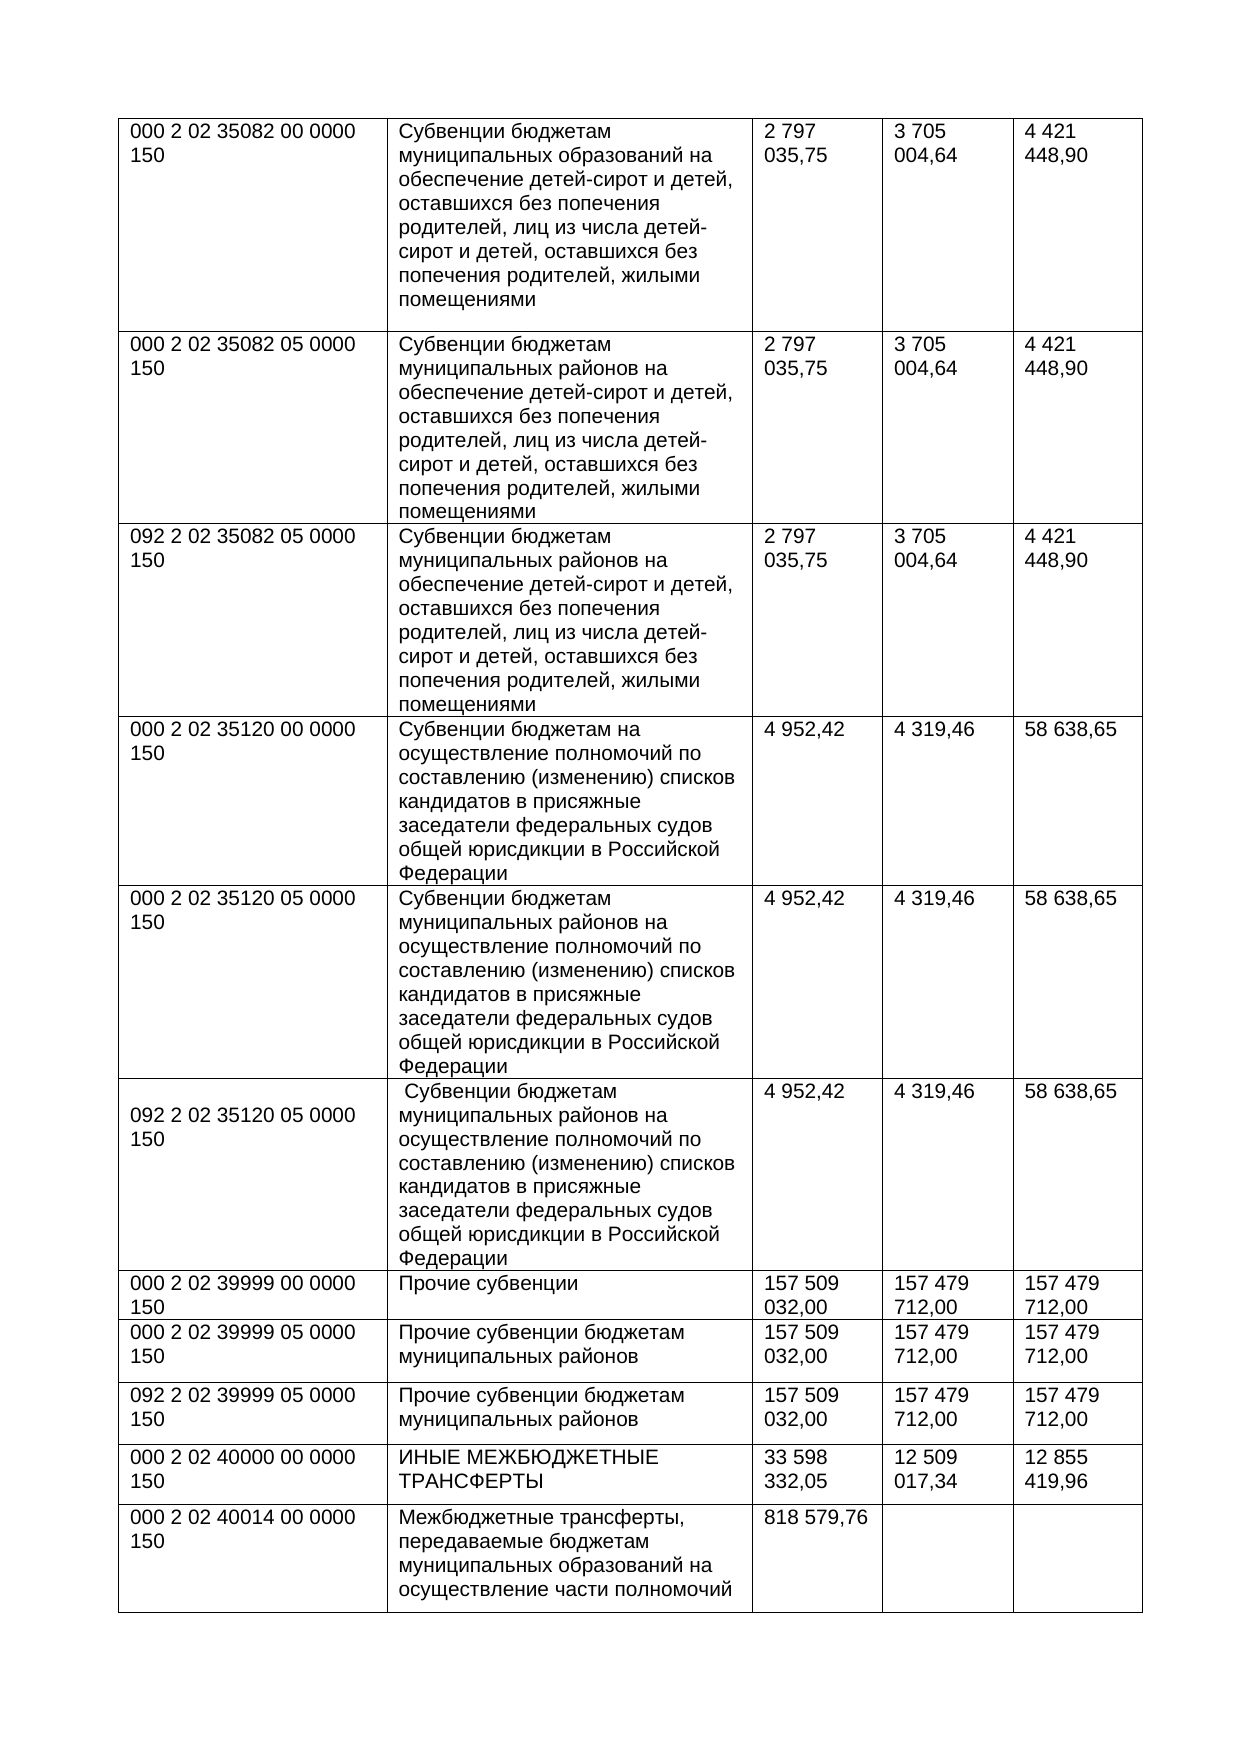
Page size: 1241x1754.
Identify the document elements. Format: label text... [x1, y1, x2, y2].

table_cell [883, 1505, 1013, 1612]
table_cell 12 855 419,96 [1014, 1445, 1142, 1503]
table_cell 092 2 02 39999 05 0000 150 [119, 1383, 387, 1444]
table_cell 157 479 712,00 [883, 1383, 1013, 1444]
table_cell 3 705 004,64 [883, 524, 1013, 716]
table_cell Субвенции бюджетам на осуществление полномочий по составлению (изменению) списков кандидатов в присяжные заседатели федеральных судов общей юрисдикции в Российской Федерации [388, 717, 752, 885]
table_cell 4 952,42 [753, 1079, 882, 1270]
table_cell 4 421 448,90 [1014, 119, 1142, 331]
table_cell 000 2 02 39999 00 0000 150 [119, 1271, 387, 1319]
table_cell 4 319,46 [883, 1079, 1013, 1270]
table_cell Прочие субвенции [388, 1271, 752, 1319]
table_cell 4 319,46 [883, 717, 1013, 885]
table_cell 157 509 032,00 [753, 1383, 882, 1444]
table_cell 157 479 712,00 [1014, 1271, 1142, 1319]
table_cell 12 509 017,34 [883, 1445, 1013, 1503]
table_cell Субвенции бюджетам муниципальных образований на обеспечение детей-сирот и детей, оставшихся без попечения родителей, лиц из числа детей-сирот и детей, оставшихся без попечения родителей, жилыми помещениями [388, 119, 752, 331]
table_cell Субвенции бюджетам муниципальных районов на обеспечение детей-сирот и детей, оставшихся без попечения родителей, лиц из числа детей-сирот и детей, оставшихся без попечения родителей, жилыми помещениями [388, 332, 752, 523]
table_cell 157 509 032,00 [753, 1271, 882, 1319]
table_cell 092 2 02 35082 05 0000 150 [119, 524, 387, 716]
table_cell 58 638,65 [1014, 1079, 1142, 1270]
table_cell Субвенции бюджетам муниципальных районов на осуществление полномочий по составлению (изменению) списков кандидатов в присяжные заседатели федеральных судов общей юрисдикции в Российской Федерации [388, 886, 752, 1077]
table_cell 4 421 448,90 [1014, 332, 1142, 523]
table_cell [388, 1505, 752, 1612]
table_cell 000 2 02 35120 05 0000 150 [119, 886, 387, 1077]
table_cell 157 509 032,00 [753, 1320, 882, 1382]
table_cell 157 479 712,00 [883, 1320, 1013, 1382]
table_cell Прочие субвенции бюджетам муниципальных районов [388, 1383, 752, 1444]
table_cell 2 797 035,75 [753, 119, 882, 331]
table_cell 58 638,65 [1014, 717, 1142, 885]
table_cell 000 2 02 35120 00 0000 150 [119, 717, 387, 885]
table_cell Прочие субвенции бюджетам муниципальных районов [388, 1320, 752, 1382]
table_cell 2 797 035,75 [753, 332, 882, 523]
table_cell 4 952,42 [753, 886, 882, 1077]
table_cell 157 479 712,00 [883, 1271, 1013, 1319]
table_cell Субвенции бюджетам муниципальных районов на обеспечение детей-сирот и детей, оставшихся без попечения родителей, лиц из числа детей-сирот и детей, оставшихся без попечения родителей, жилыми помещениями [388, 524, 752, 716]
table_cell 3 705 004,64 [883, 332, 1013, 523]
table_cell 4 952,42 [753, 717, 882, 885]
table_cell 157 479 712,00 [1014, 1320, 1142, 1382]
table_cell 092 2 02 35120 05 0000 150 [119, 1079, 387, 1270]
table_cell Субвенции бюджетам муниципальных районов на осуществление полномочий по составлению (изменению) списков кандидатов в присяжные заседатели федеральных судов общей юрисдикции в Российской Федерации [388, 1079, 752, 1270]
table_cell 157 479 712,00 [1014, 1383, 1142, 1444]
table_cell ИНЫЕ МЕЖБЮДЖЕТНЫЕ ТРАНСФЕРТЫ [388, 1445, 752, 1503]
table_cell 2 797 035,75 [753, 524, 882, 716]
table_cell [119, 1505, 387, 1612]
table_cell [1014, 1505, 1142, 1612]
table_cell 58 638,65 [1014, 886, 1142, 1077]
table_cell 33 598 332,05 [753, 1445, 882, 1503]
table_cell 4 421 448,90 [1014, 524, 1142, 716]
table_cell 818 579,76 [753, 1505, 882, 1612]
table_cell 000 2 02 40000 00 0000 150 [119, 1445, 387, 1503]
table_cell 3 705 004,64 [883, 119, 1013, 331]
table_cell 000 2 02 35082 05 0000 150 [119, 332, 387, 523]
table_cell 4 319,46 [883, 886, 1013, 1077]
table_cell 000 2 02 39999 05 0000 150 [119, 1320, 387, 1382]
table_cell 000 2 02 35082 00 0000 150 [119, 119, 387, 331]
